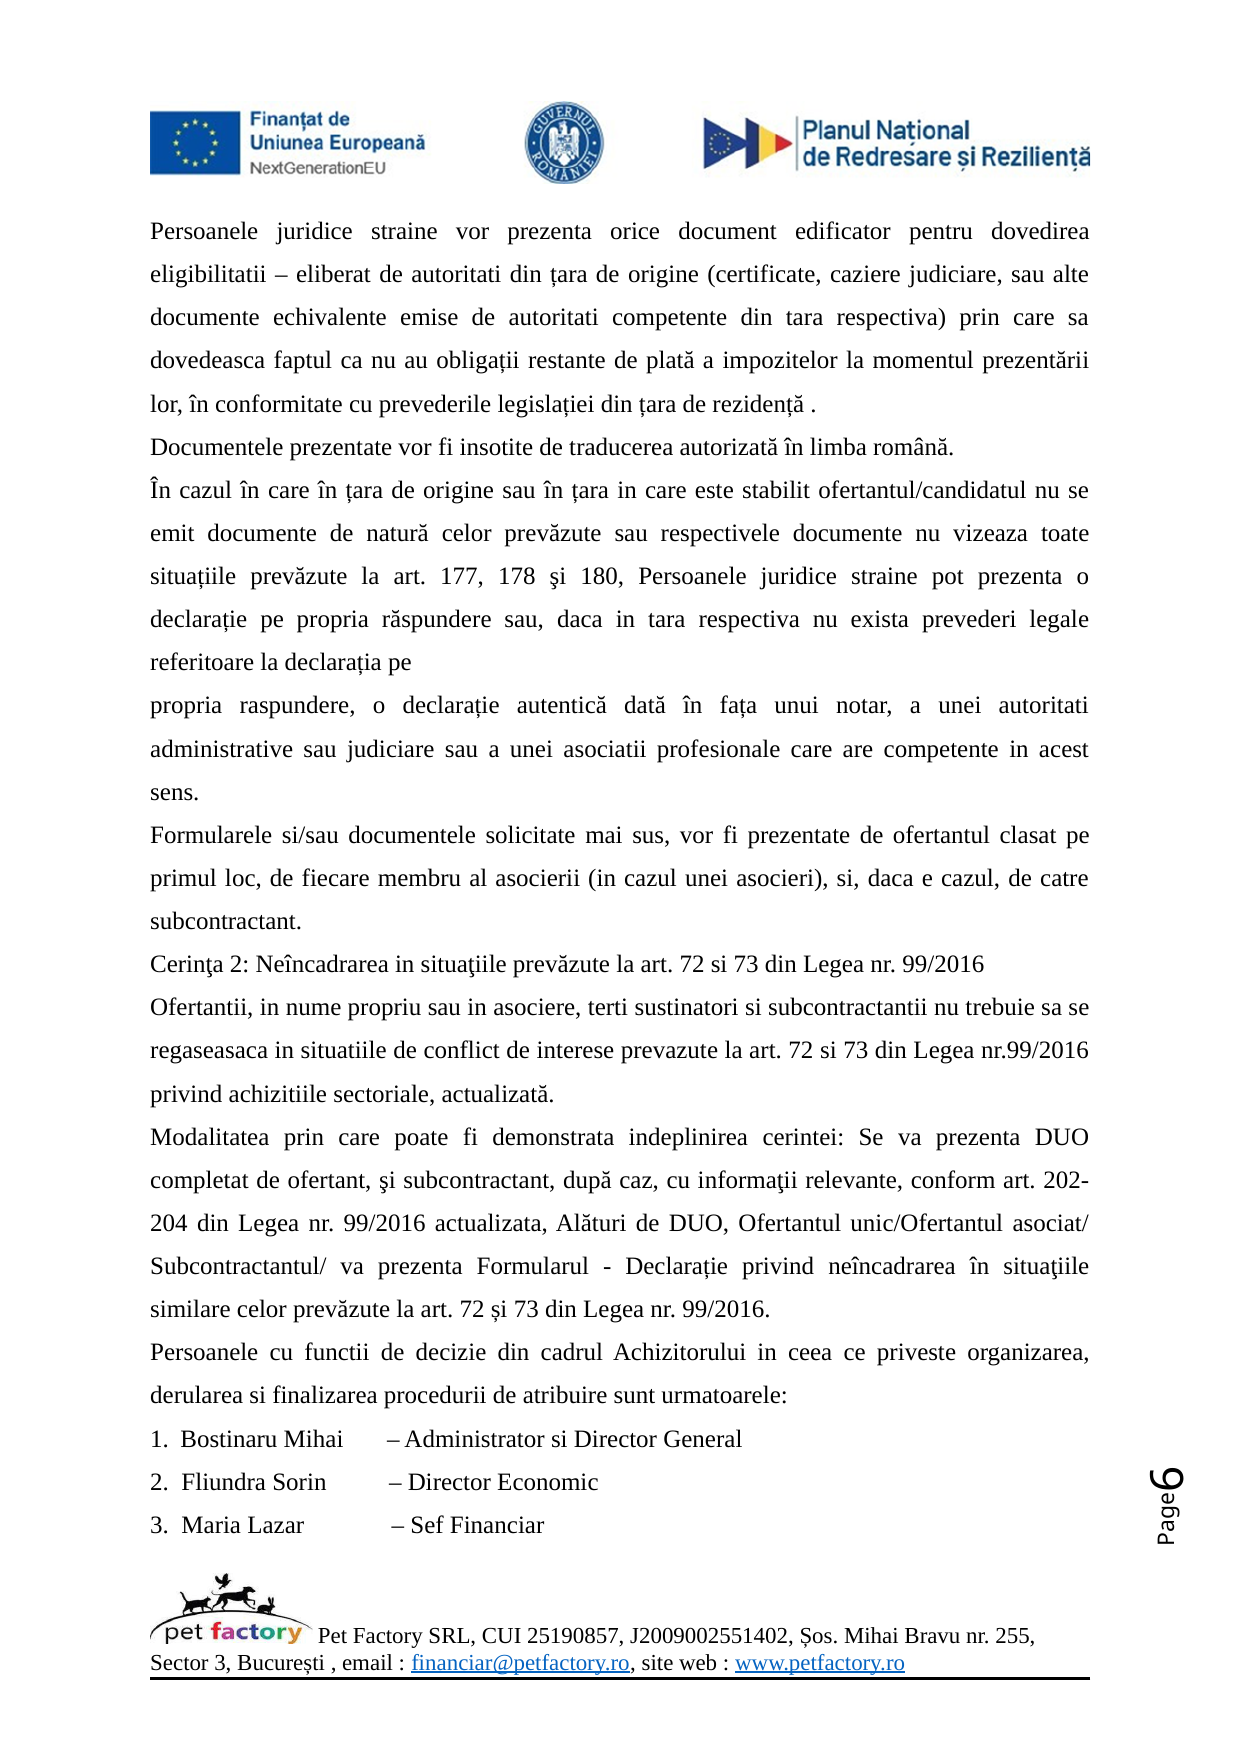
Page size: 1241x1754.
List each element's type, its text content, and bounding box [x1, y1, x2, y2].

text Modalitatea prin care poate fi demonstrata indeplinirea cerintei: Se va prezenta DUO completat de ofertant, şi subcontractant, după caz, cu informaţii relevante, conform art. 202-204 din Legea nr. 99/2016 actualizata, Alături de DUO, Ofertantul unic/Ofertantul asociat/ Subcontractantul/ va prezenta Formularul - Declarație privind neîncadrarea în situaţiile similare celor prevăzute la art. 72 și 73 din Legea nr. 99/2016. [150, 1122, 1090, 1323]
text Documentele prezentate vor fi insotite de traducerea autorizată în limba română. [150, 432, 1090, 461]
text În cazul în care în țara de origine sau în țara in care este stabilit ofertantul/candidatul nu se emit documente de natură celor prevăzute sau respectivele documente nu vizeaza toate situațiile prevăzute la art. 177, 178 şi 180, Persoanele juridice straine pot prezenta o declarație pe propria răspundere sau, daca in tara respectiva nu exista prevederi legale referitoare la declarația pe [150, 475, 1090, 676]
text 2. Fliundra Sorin – Director Economic [150, 1467, 1090, 1496]
text Persoanele cu functii de decizie din cadrul Achizitorului in ceea ce priveste organizarea, derularea si finalizarea procedurii de atribuire sunt urmatoarele: [150, 1337, 1090, 1409]
text 3. Maria Lazar – Sef Financiar [150, 1510, 1090, 1539]
text propria raspundere, o declarație autentică dată în fața unui notar, a unei autoritati administrative sau judiciare sau a unei asociatii profesionale care are competente in acest sens. [150, 691, 1090, 806]
text 1. Bostinaru Mihai – Administrator si Director General [150, 1424, 1090, 1452]
text Formularele si/sau documentele solicitate mai sus, vor fi prezentate de ofertantul clasat pe primul loc, de fiecare membru al asocierii (in cazul unei asocieri), si, daca e cazul, de catre subcontractant. [150, 820, 1090, 935]
picture [150, 101, 1091, 184]
text Cerinţa 2: Neîncadrarea in situaţiile prevăzute la art. 72 si 73 din Legea nr. 99/2016 [150, 949, 1090, 978]
text Persoanele juridice straine vor prezenta orice document edificator pentru dovedirea eligibilitatii – eliberat de autoritati din țara de origine (certificate, caziere judiciare, sau alte documente echivalente emise de autoritati competente din tara respectiva) prin care sa dovedeasca faptul ca nu au obligații restante de plată a impozitelor la momentul prezentării lor, în conformitate cu prevederile legislației din țara de rezidență . [150, 216, 1090, 417]
text Ofertantii, in nume propriu sau in asociere, terti sustinatori si subcontractantii nu trebuie sa se regaseasaca in situatiile de conflict de interese prevazute la art. 72 si 73 din Legea nr.99/2016 privind achizitiile sectoriale, actualizată. [150, 992, 1090, 1107]
